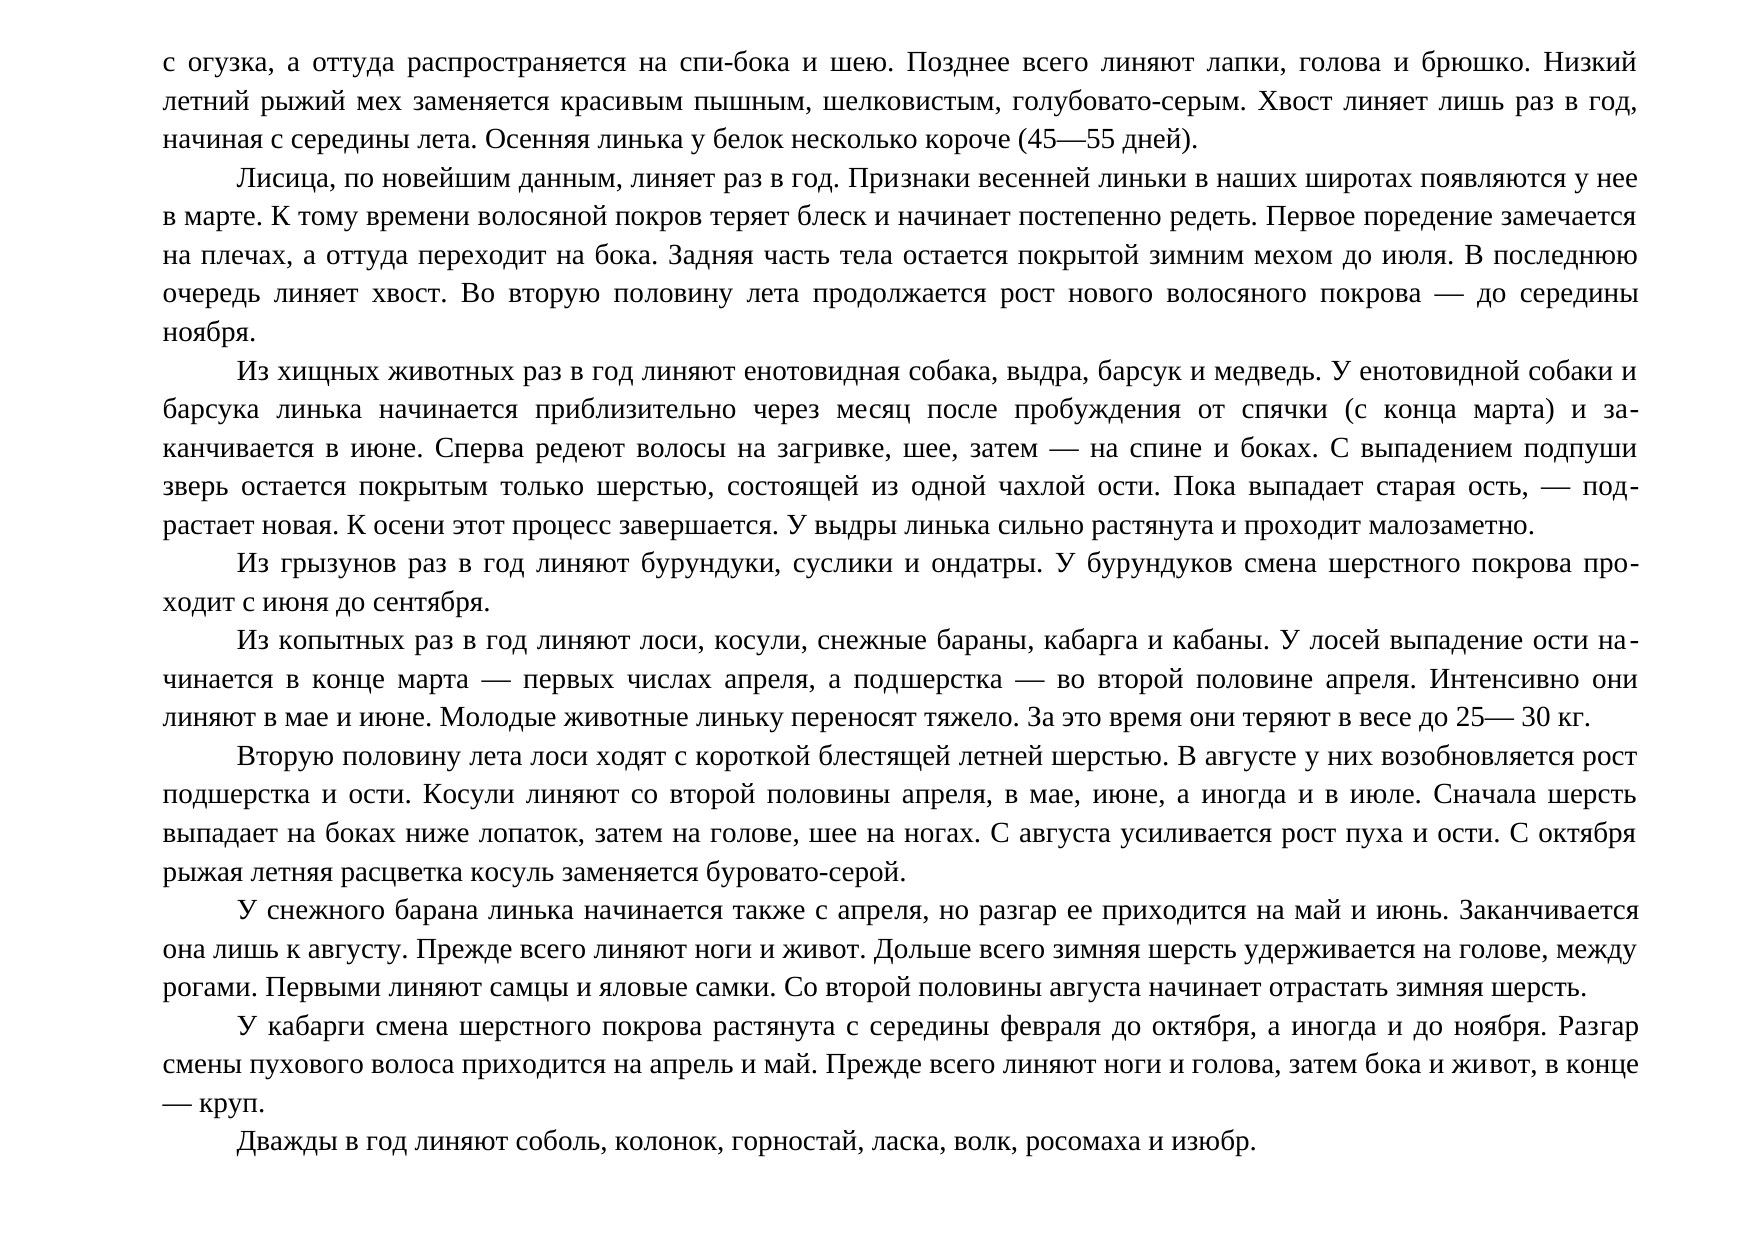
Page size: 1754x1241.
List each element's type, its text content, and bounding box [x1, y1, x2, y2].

text Дважды в год линяют соболь, колонок, горностай, ласка, волк, росомаха и изюбр. [162, 1123, 1639, 1157]
text У кабарги смена шерстного покрова растянута с середины февраля до октября, а иногда и до ноября. Разгар смены пухового волоса приходится на апрель и май. Прежде всего линяют ноги и голова, затем бока и живот, в конце — круп. [162, 1008, 1639, 1118]
text Из хищных животных раз в год линяют енотовидная собака, выдра, барсук и медведь. У енотовидной собаки и барсука линька начинается приблизительно через месяц после пробуждения от спячки (с конца марта) и заканчивается в июне. Сперва редеют волосы на загривке, шее, затем — на спине и боках. С выпадением подпуши зверь остается покрытым только шерстью, состоящей из одной чахлой ости. Пока выпадает старая ость, — подрастает новая. К осени этот процесс завершается. У выдры линька сильно растянута и проходит малозаметно. [162, 353, 1639, 540]
text У снежного барана линька начинается также с апреля, но разгар ее приходится на май и июнь. Заканчивается она лишь к августу. Прежде всего линяют ноги и живот. Дольше всего зимняя шерсть удерживается на голове, между рогами. Первыми линяют самцы и яловые самки. Со второй половины августа начинает отрастать зимняя шерсть. [162, 892, 1639, 1003]
text Из грызунов раз в год линяют бурундуки, суслики и ондатры. У бурундуков смена шерстного покрова проходит с июня до сентября. [162, 545, 1639, 617]
text Вторую половину лета лоси ходят с короткой блестящей летней шерстью. В августе у них возобновляется рост подшерстка и ости. Косули линяют со второй половины апреля, в мае, июне, а иногда и в июле. Сначала шерсть выпадает на боках ниже лопаток, затем на голове, шее на ногах. С августа усиливается рост пуха и ости. С октября рыжая летняя расцветка косуль заменяется буровато-серой. [162, 738, 1639, 887]
text Лисица, по новейшим данным, линяет раз в год. Признаки весенней линьки в наших широтах появляются у нее в марте. К тому времени волосяной покров теряет блеск и начинает постепенно редеть. Первое поредение замечается на плечах, а оттуда переходит на бока. Задняя часть тела остается покрытой зимним мехом до июля. В последнюю очередь линяет хвост. Во вторую половину лета продолжается рост нового волосяного покрова — до середины ноября. [162, 160, 1639, 348]
text Из копытных раз в год линяют лоси, косули, снежные бараны, кабарга и кабаны. У лосей выпадение ости начинается в конце марта — первых числах апреля, а подшерстка — во второй половине апреля. Интенсивно они линяют в мае и июне. Молодые животные линьку переносят тяжело. За это время они теряют в весе до 25— 30 кг. [162, 622, 1639, 733]
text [162, 44, 1639, 155]
